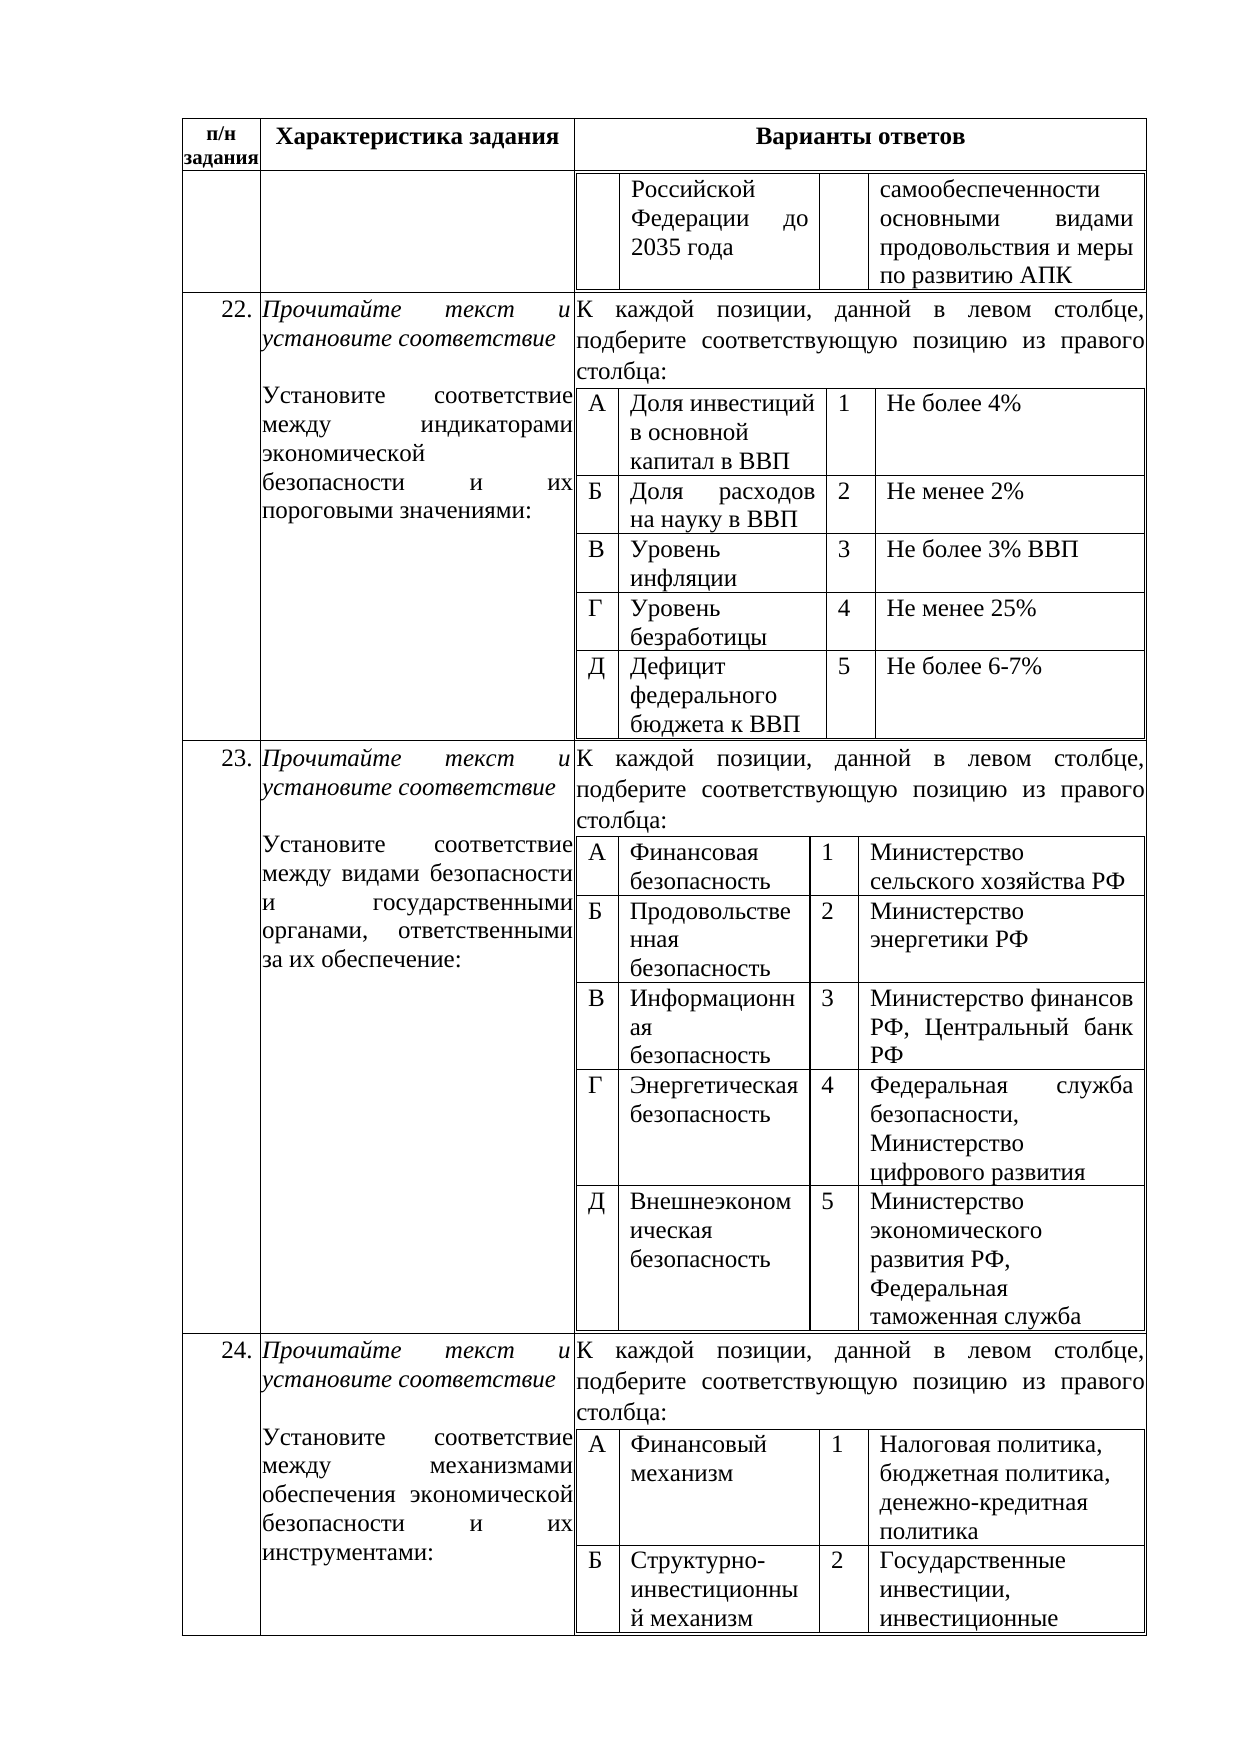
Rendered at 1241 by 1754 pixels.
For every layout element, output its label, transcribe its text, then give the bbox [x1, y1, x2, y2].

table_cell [261, 171, 574, 292]
table_header Варианты ответов [575, 119, 1146, 170]
table_cell Прочитайте текст и установите соответствие Установите соответствие между индикаторами экономической безопасности и их пороговыми значениями: [261, 293, 574, 740]
table_cell [183, 171, 260, 292]
table_header Характеристика задания [261, 119, 574, 170]
table_cell Прочитайте текст и установите соответствие Установите соответствие между видами безопасности и государственными органами, ответственными за их обеспечение: [261, 741, 574, 1333]
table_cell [575, 1334, 1146, 1634]
table_header п/н задания [183, 119, 260, 170]
table_cell К каждой позиции, данной в левом столбце, подберите соответствующую позицию из правого столбца: [575, 741, 1146, 1333]
table_cell [183, 293, 260, 740]
table_cell [183, 1334, 260, 1634]
table_cell [183, 741, 260, 1333]
table_cell К каждой позиции, данной в левом столбце, подберите соответствующую позицию из правого столбца: [575, 293, 1146, 740]
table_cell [261, 1334, 574, 1634]
